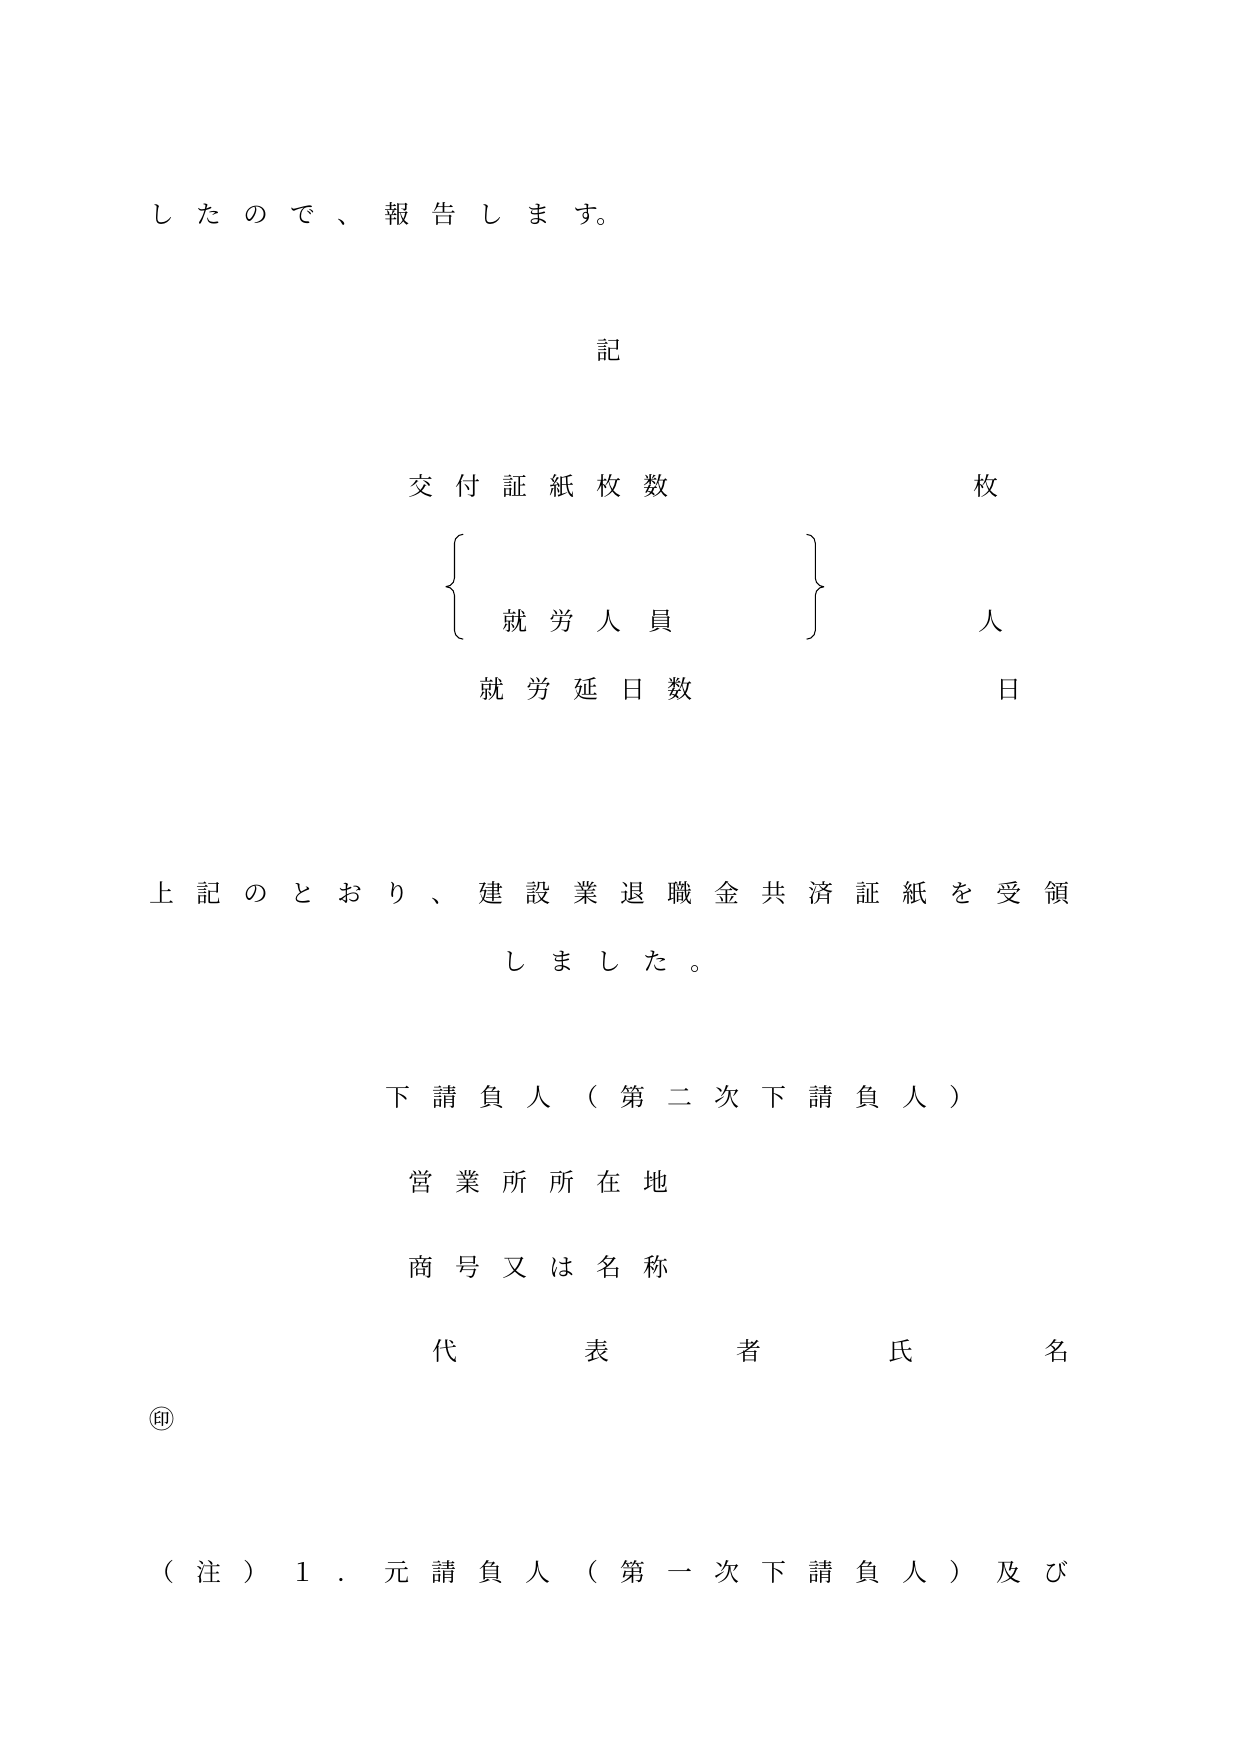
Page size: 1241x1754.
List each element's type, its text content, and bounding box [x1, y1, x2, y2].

text 代表者氏名 ㊞ [149, 1316, 1091, 1452]
text 商号又は名称 [149, 1231, 1091, 1299]
text 下請負人（第二次下請負人） [149, 1061, 1091, 1129]
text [149, 178, 1091, 246]
text 上記のとおり、建設業退職金共済証紙を受領しました。 [149, 858, 1091, 993]
subtitle 記 [149, 314, 1091, 382]
text 就労人員 人 [149, 586, 1091, 654]
text 交付証紙枚数 枚 [149, 450, 1091, 518]
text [149, 1537, 1091, 1605]
text 就労延日数 日 [149, 654, 1091, 722]
text 営業所所在地 [149, 1146, 1091, 1214]
